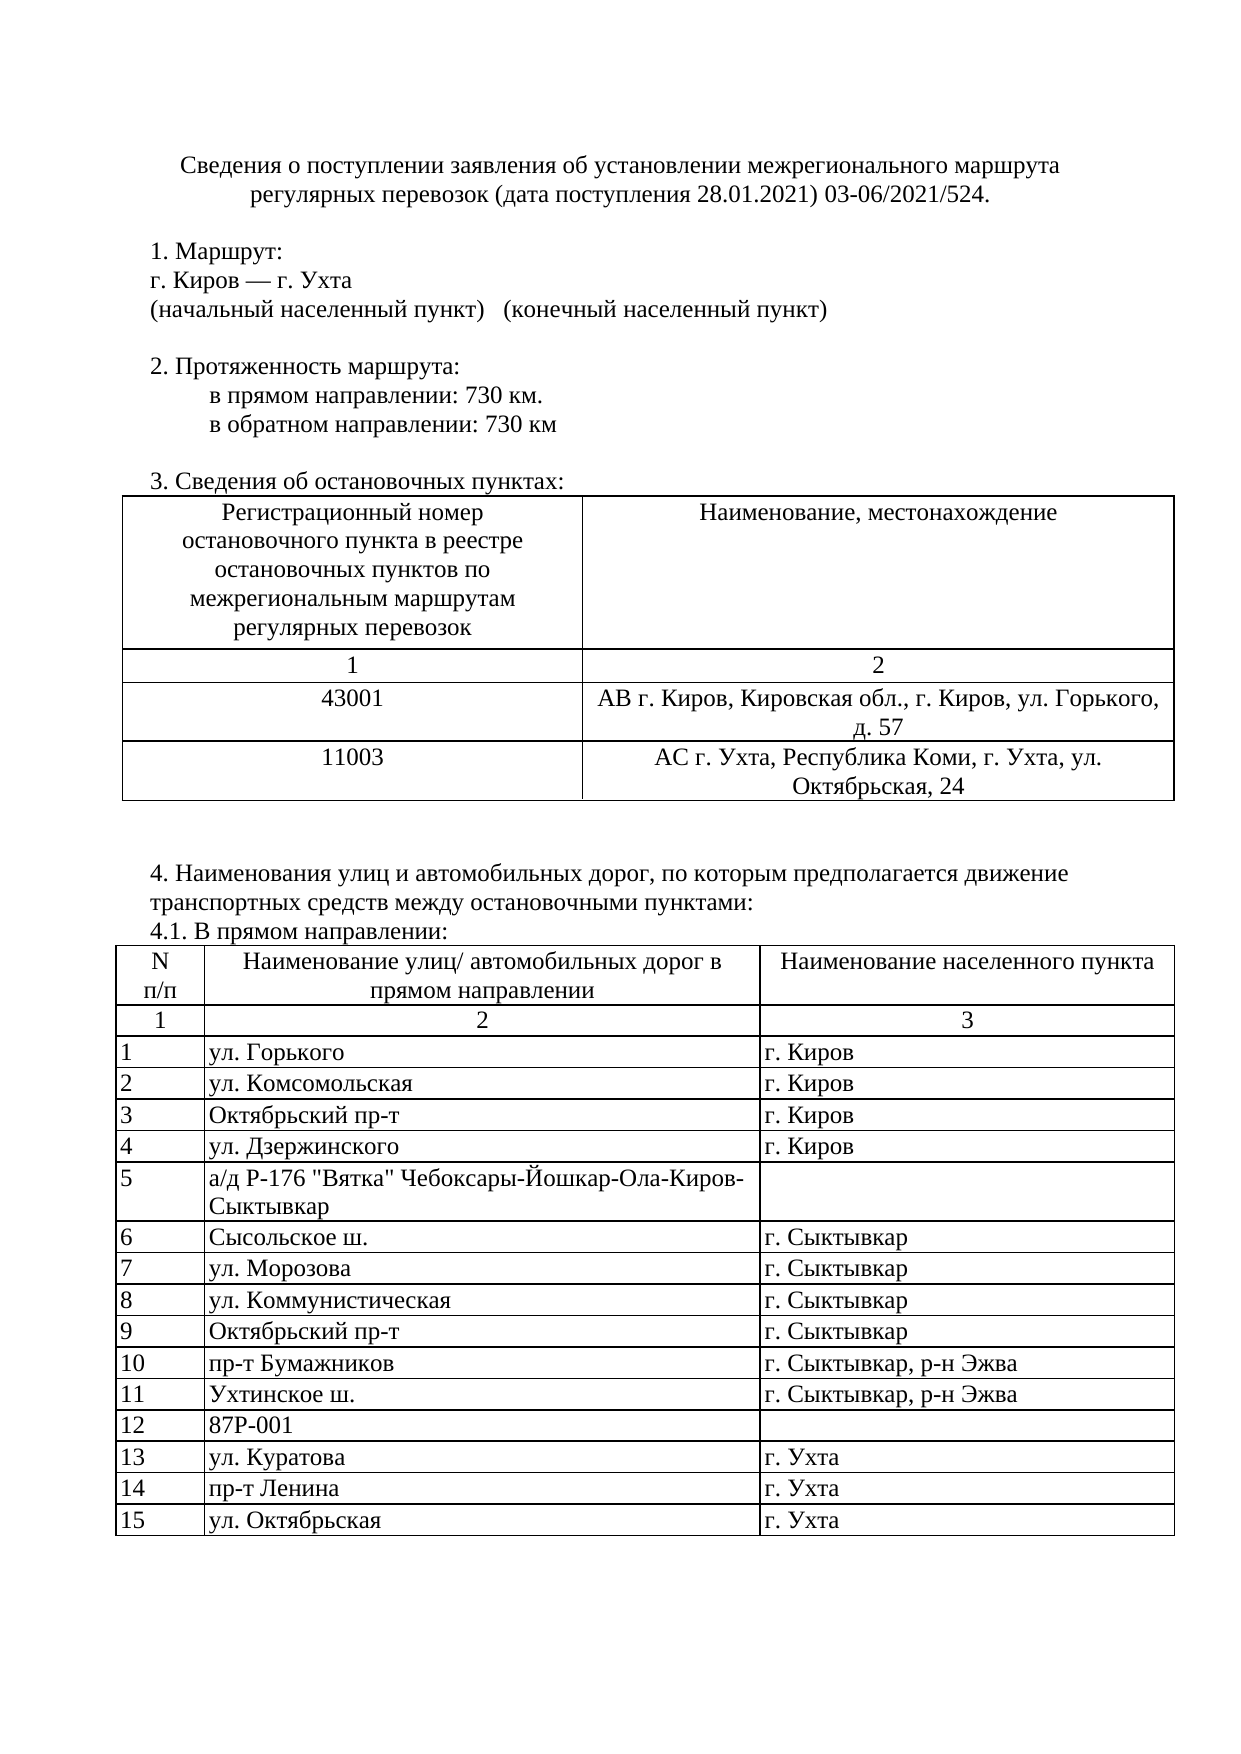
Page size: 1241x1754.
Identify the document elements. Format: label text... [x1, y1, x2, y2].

table_cell 43001 [123, 683, 582, 740]
table_cell г. Сыктывкар [761, 1316, 1174, 1346]
table_cell г. Ухта [761, 1505, 1174, 1535]
table_cell 12 [117, 1411, 204, 1440]
table_cell ул. Дзержинского [205, 1131, 759, 1161]
table_cell 6 [117, 1222, 204, 1252]
table_cell ул. Октябрьская [205, 1505, 759, 1535]
table_cell г. Киров [761, 1037, 1174, 1067]
table_cell пр-т Бумажников [205, 1348, 759, 1377]
table_cell а/д Р-176 "Вятка" Чебоксары-Йошкар-Ола-Киров-Сыктывкар [205, 1163, 759, 1220]
table_header N п/п [117, 946, 204, 1004]
text 4. Наименования улиц и автомобильных дорог, по которым предполагается движение транспортных средств между остановочными пунктами: [150, 858, 1090, 916]
table_cell г. Киров [761, 1068, 1174, 1098]
table_cell Октябрьский пр-т [205, 1316, 759, 1346]
table_cell Ухтинское ш. [205, 1379, 759, 1409]
table_cell г. Сыктывкар [761, 1285, 1174, 1314]
table_cell ул. Комсомольская [205, 1068, 759, 1098]
table_cell ул. Коммунистическая [205, 1285, 759, 1314]
table_cell 14 [117, 1473, 204, 1503]
text 1. Маршрут: [150, 236, 1090, 265]
table_cell 8 [117, 1285, 204, 1314]
table_cell 1 [117, 1037, 204, 1067]
table_cell 15 [117, 1505, 204, 1535]
table_cell 2 [583, 650, 1173, 681]
table_cell г. Сыктывкар, р-н Эжва [761, 1348, 1174, 1377]
text г. Киров — г. Ухта [150, 265, 1090, 294]
table_cell [761, 1163, 1174, 1220]
table_cell пр-т Ленина [205, 1473, 759, 1503]
table_cell г. Сыктывкар [761, 1253, 1174, 1283]
table_cell г. Киров [761, 1100, 1174, 1130]
table_cell 10 [117, 1348, 204, 1377]
table_header Наименование, местонахождение [583, 497, 1173, 648]
text 2. Протяженность маршрута: [150, 351, 1090, 380]
table_cell г. Сыктывкар, р-н Эжва [761, 1379, 1174, 1409]
table_cell Сысольское ш. [205, 1222, 759, 1252]
table_cell г. Сыктывкар [761, 1222, 1174, 1252]
table_cell ул. Морозова [205, 1253, 759, 1283]
table_header Наименование улиц/ автомобильных дорог в прямом направлении [205, 946, 759, 1004]
text 3. Сведения об остановочных пунктах: [150, 466, 1090, 495]
table_header Регистрационный номер остановочного пункта в реестре остановочных пунктов по межрегиональным маршрутам регулярных перевозок [123, 497, 582, 648]
table_cell 9 [117, 1316, 204, 1346]
table_cell 1 [117, 1006, 204, 1035]
table_cell АС г. Ухта, Республика Коми, г. Ухта, ул. Октябрьская, 24 [583, 742, 1173, 799]
table_cell [761, 1411, 1174, 1440]
table_cell 7 [117, 1253, 204, 1283]
text 4.1. В прямом направлении: [150, 916, 1090, 945]
table_cell ул. Горького [205, 1037, 759, 1067]
table_cell г. Ухта [761, 1473, 1174, 1503]
table_cell 2 [205, 1006, 759, 1035]
table_header Наименование населенного пункта [761, 946, 1174, 1004]
text в обратном направлении: 730 км [150, 409, 1090, 437]
table_cell 2 [117, 1068, 204, 1098]
table_cell 5 [117, 1163, 204, 1220]
text Сведения о поступлении заявления об установлении межрегионального маршрута регулярных перевозок (дата поступления 28.01.2021) 03-06/2021/524. [150, 150, 1090, 207]
table_cell г. Киров [761, 1131, 1174, 1161]
table_cell ул. Куратова [205, 1442, 759, 1472]
table_cell 11003 [123, 742, 582, 799]
table_cell 3 [117, 1100, 204, 1130]
table_cell 3 [761, 1006, 1174, 1035]
table_cell 1 [123, 650, 582, 681]
text в прямом направлении: 730 км. [150, 380, 1090, 409]
table_cell Октябрьский пр-т [205, 1100, 759, 1130]
text (начальный населенный пункт) (конечный населенный пункт) [150, 294, 1090, 322]
table_cell 87Р-001 [205, 1411, 759, 1440]
table_cell 13 [117, 1442, 204, 1472]
table_cell 4 [117, 1131, 204, 1161]
table_cell 11 [117, 1379, 204, 1409]
table_cell г. Ухта [761, 1442, 1174, 1472]
table_cell АВ г. Киров, Кировская обл., г. Киров, ул. Горького, д. 57 [583, 683, 1173, 740]
